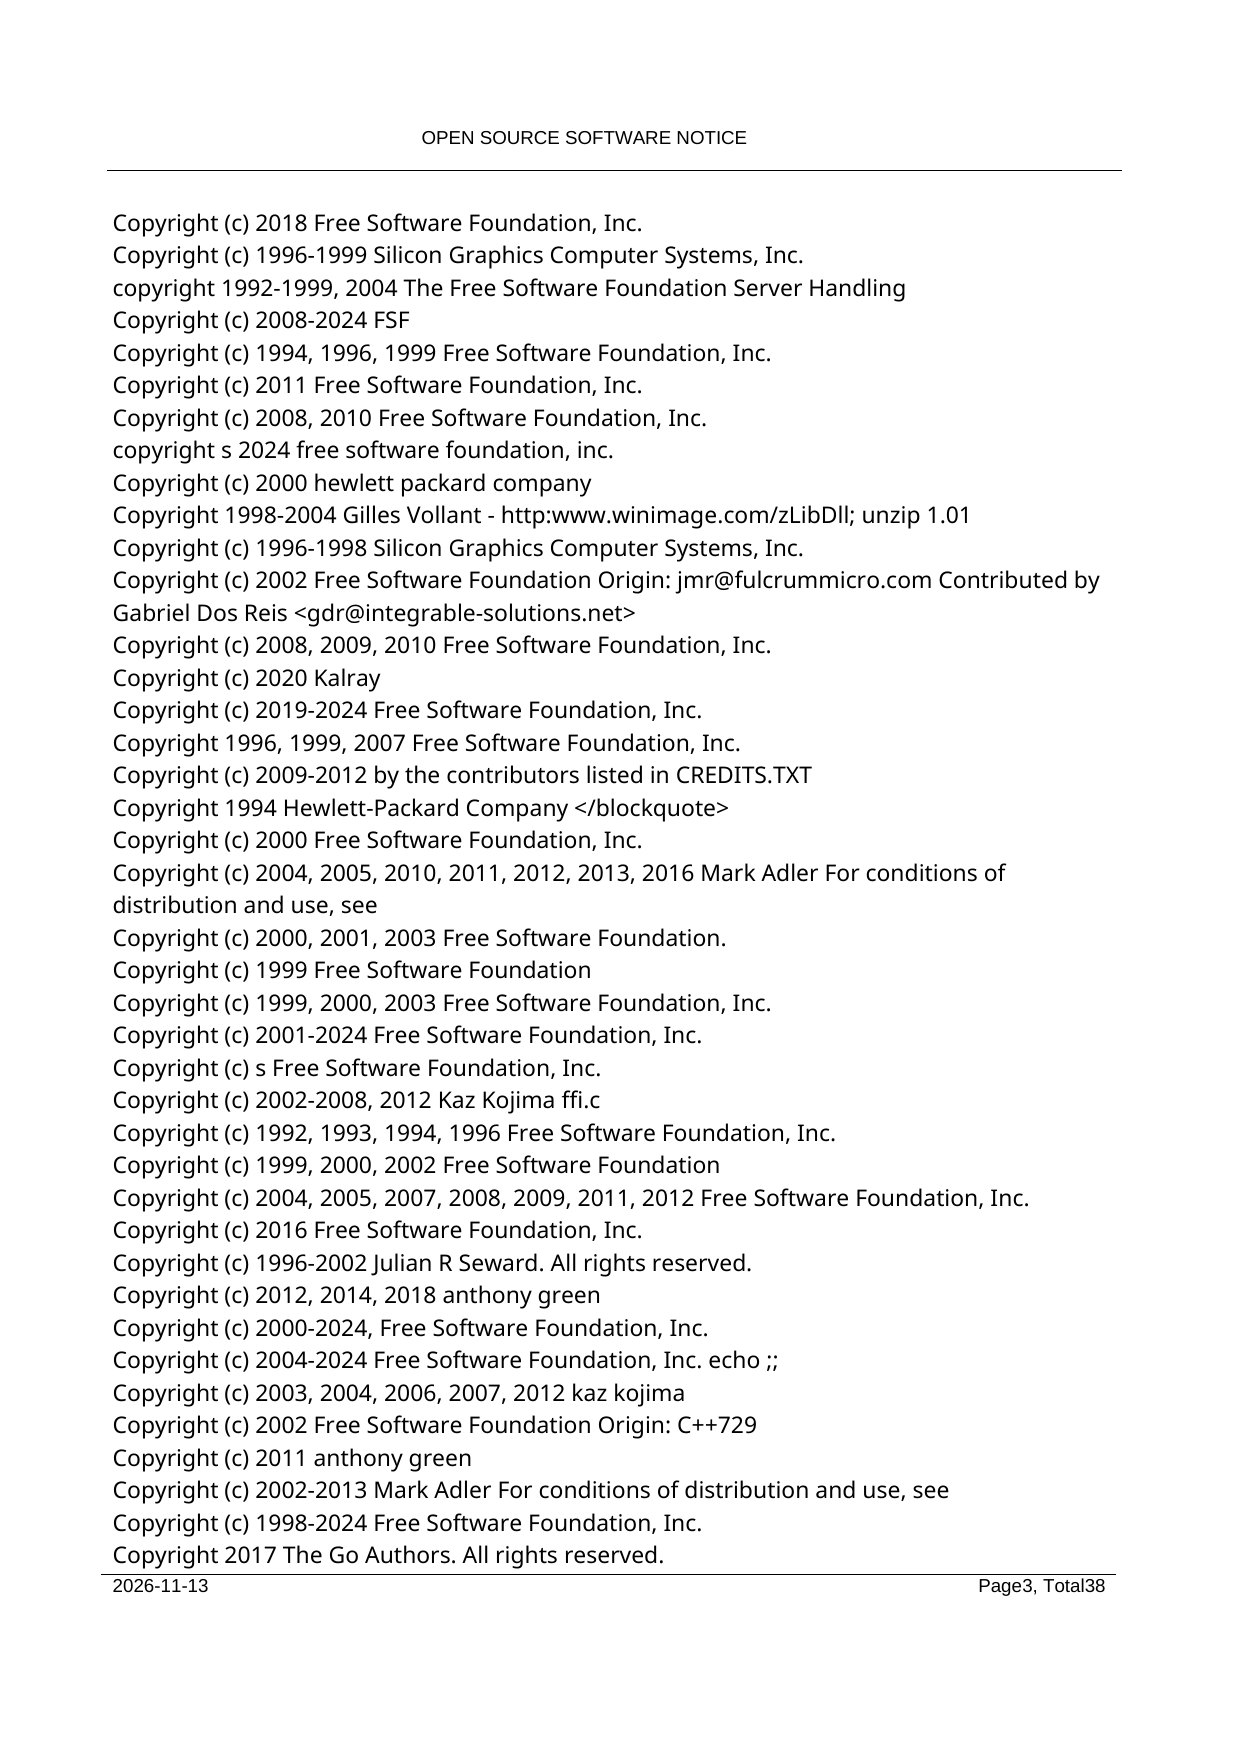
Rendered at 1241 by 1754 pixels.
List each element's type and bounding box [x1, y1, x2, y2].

text [112, 206, 1128, 1571]
